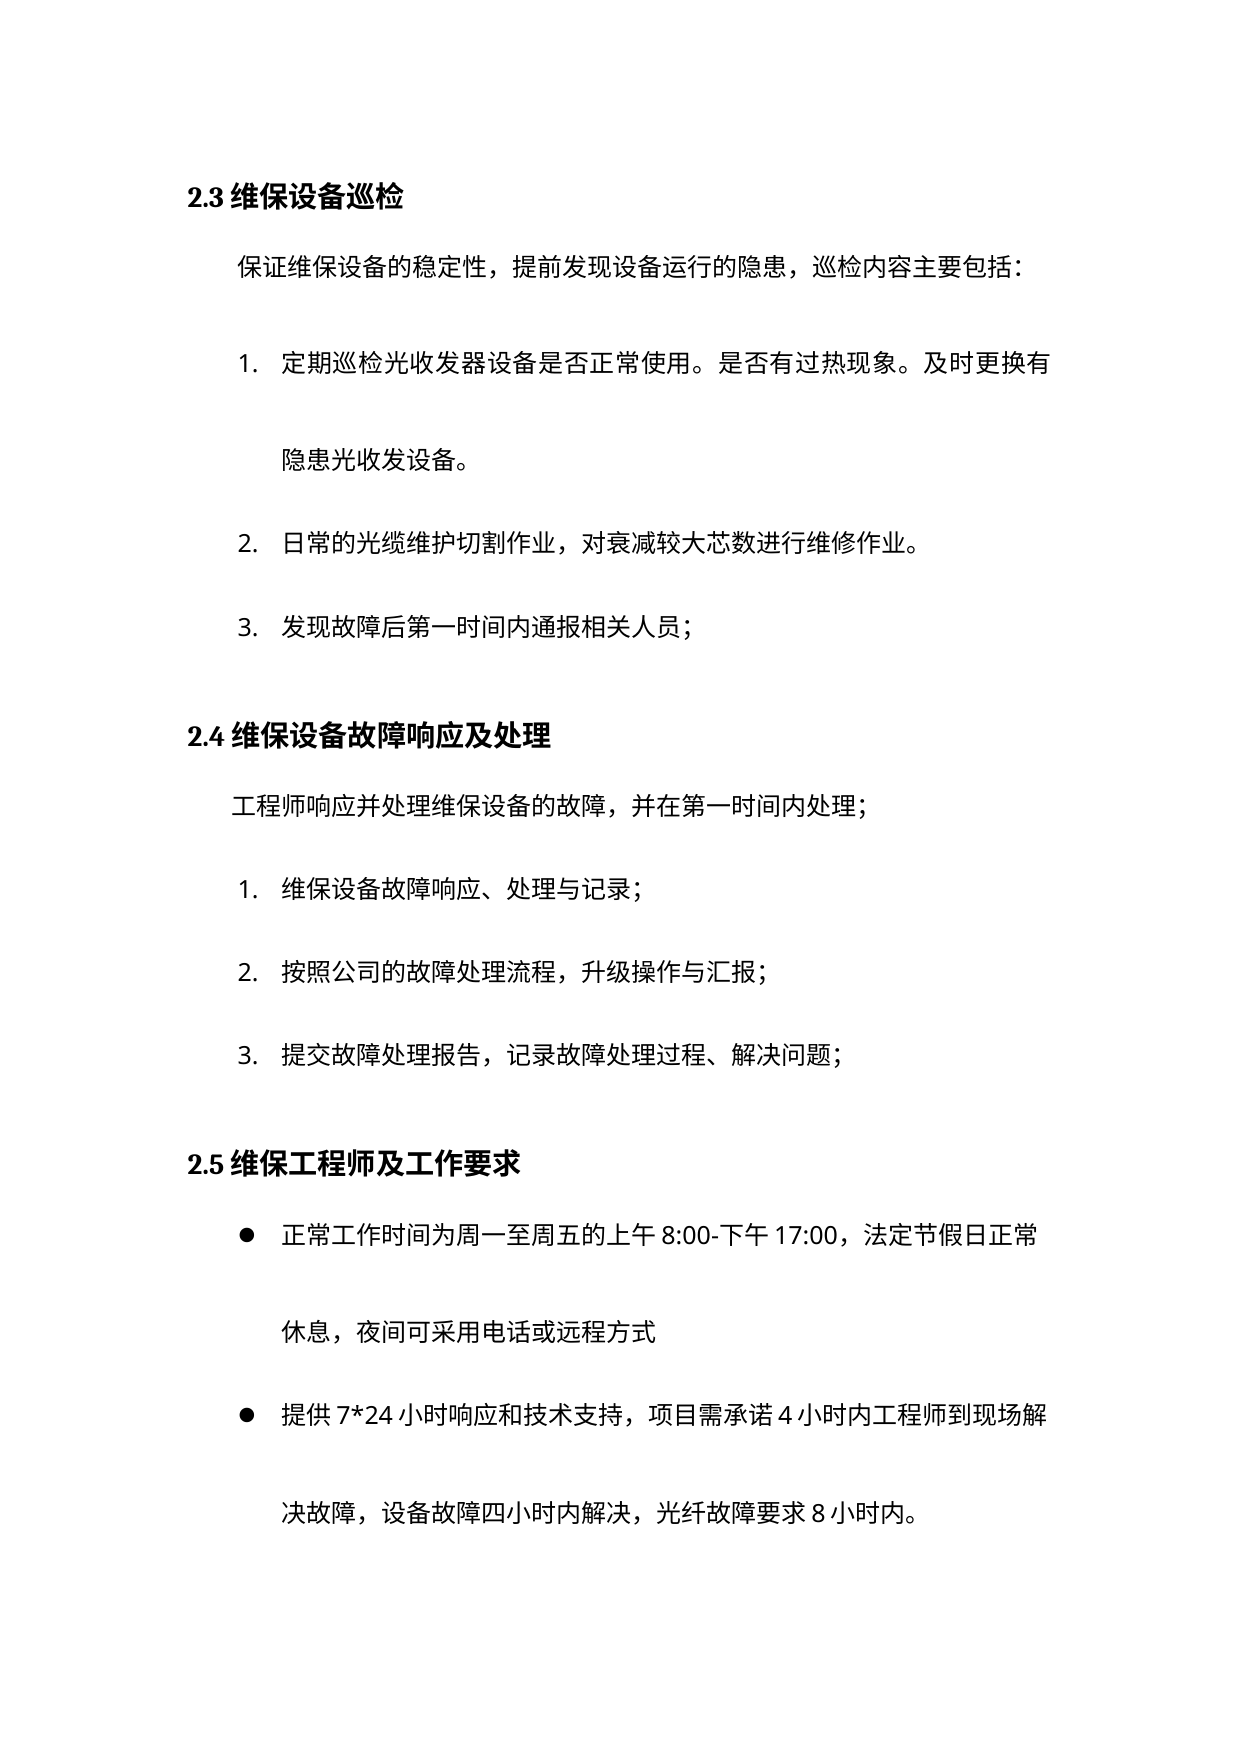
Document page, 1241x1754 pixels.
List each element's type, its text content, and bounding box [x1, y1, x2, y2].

list 正常工作时间为周一至周五的上午8:00-下午17:00，法定节假日正常休息，夜间可采用电话或远程方式 [237, 1201, 1053, 1363]
list 维保设备故障响应、处理与记录； [237, 855, 1053, 920]
subtitle 2.3维保设备巡检 [187, 162, 1053, 227]
list 提供7*24小时响应和技术支持，项目需承诺4小时内工程师到现场解决故障，设备故障四小时内解决，光纤故障要求8小时内。 [237, 1381, 1053, 1544]
list 定期巡检光收发器设备是否正常使用。是否有过热现象。及时更换有隐患光收发设备。 [237, 329, 1053, 491]
text 工程师响应并处理维保设备的故障，并在第一时间内处理； [187, 772, 1053, 837]
list 保证维保设备的稳定性，提前发现设备运行的隐患，巡检内容主要包括： [187, 233, 1053, 298]
list 提交故障处理报告，记录故障处理过程、解决问题； [237, 1021, 1053, 1086]
list 按照公司的故障处理流程，升级操作与汇报； [237, 938, 1053, 1003]
subtitle 2.4维保设备故障响应及处理 [187, 701, 1053, 766]
subtitle 2.5维保工程师及工作要求 [187, 1129, 1053, 1194]
list 日常的光缆维护切割作业，对衰减较大芯数进行维修作业。 [237, 509, 1053, 574]
list 发现故障后第一时间内通报相关人员； [237, 593, 1053, 658]
